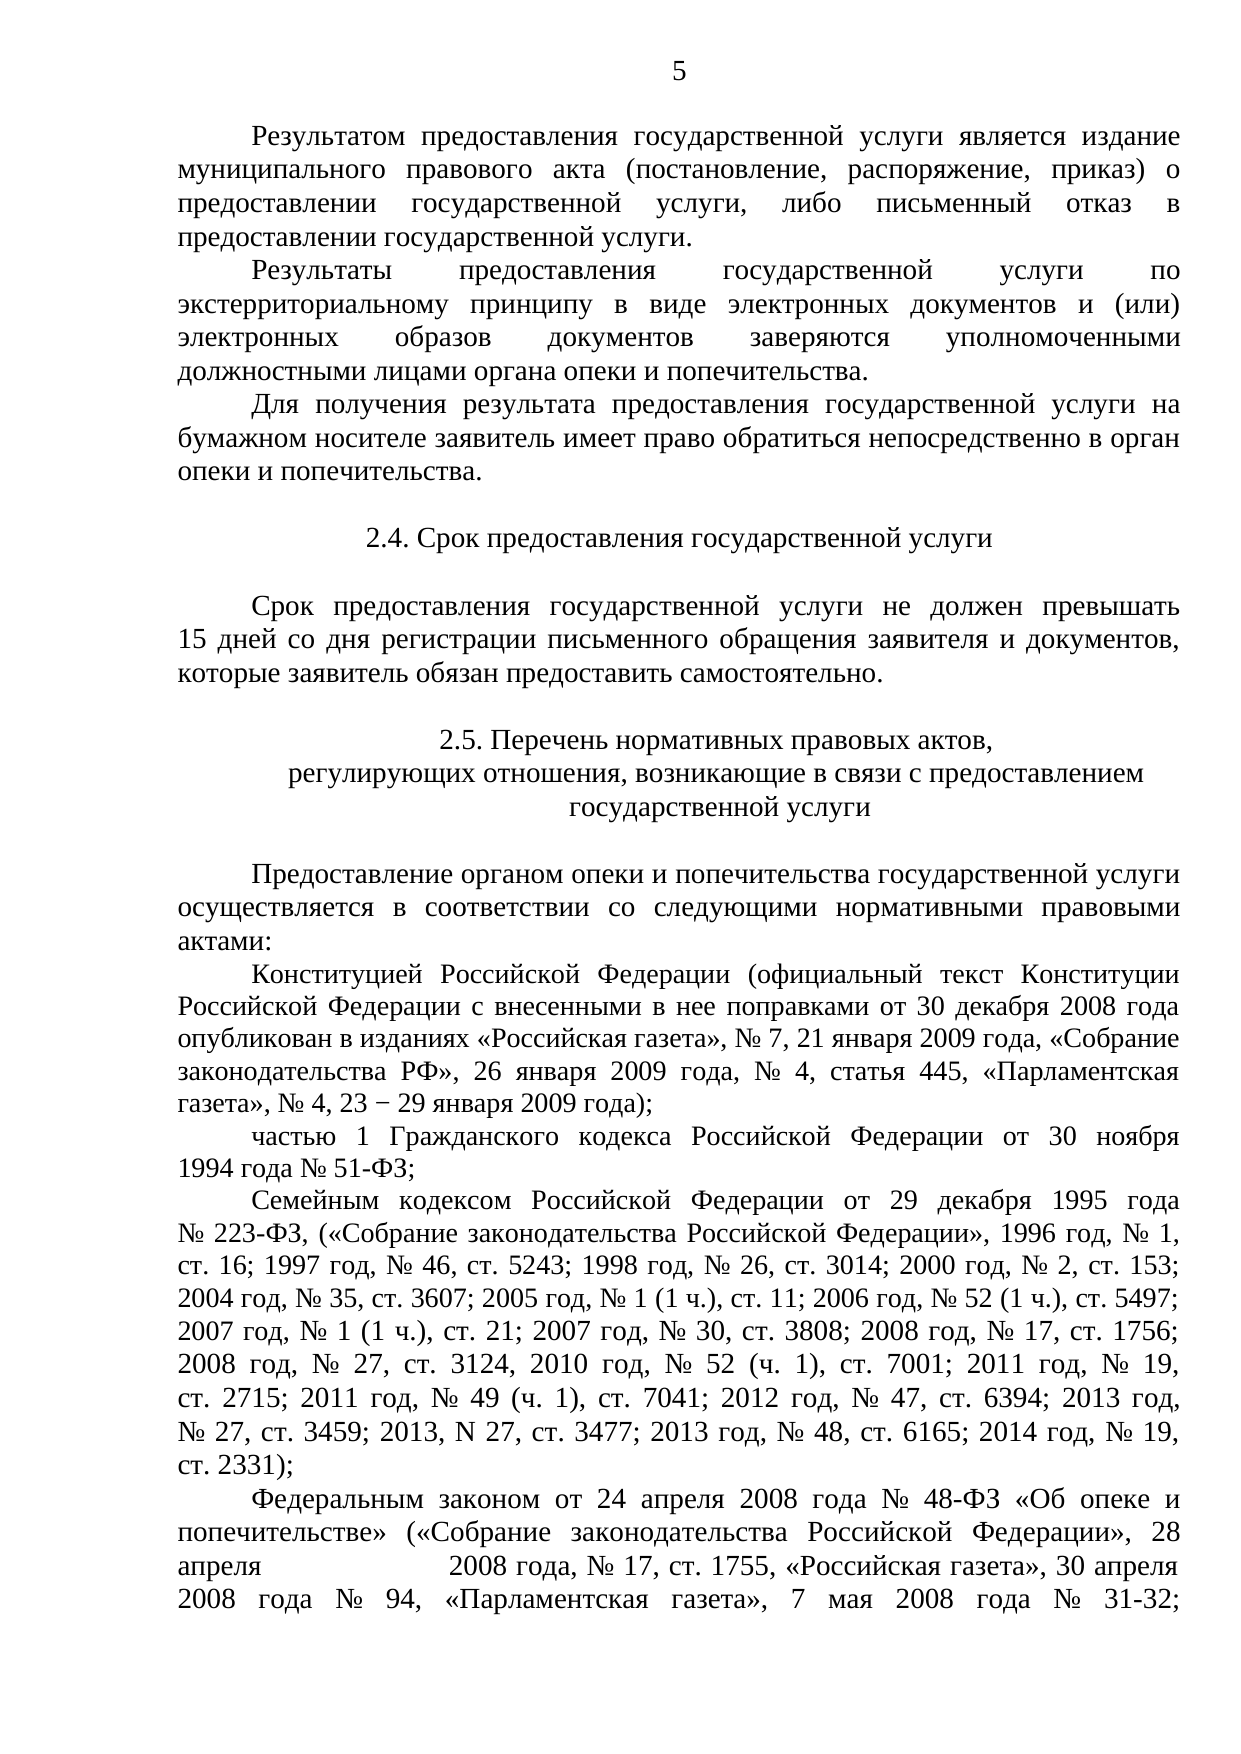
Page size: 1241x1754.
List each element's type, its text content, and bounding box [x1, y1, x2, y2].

text Срок предоставления государственной услуги не должен превышать 15 дней со дня регистрации письменного обращения заявителя и документов, которые заявитель обязан предоставить самостоятельно. [177, 588, 1181, 688]
text Результаты предоставления государственной услуги по экстерриториальному принципу в виде электронных документов и (или) электронных образов документов заверяются уполномоченными должностными лицами органа опеки и попечительства. [177, 252, 1181, 386]
text 2.4. Срок предоставления государственной услуги [177, 521, 1181, 554]
text регулирующих отношения, возникающие в связи с предоставлением [177, 755, 1181, 789]
text Конституцией Российской Федерации (официальный текст Конституции Российской Федерации с внесенными в нее поправками от 30 декабря 2008 года опубликован в изданиях «Российская газета», № 7, 21 января 2009 года, «Собрание законодательства РФ», 26 января 2009 года, № 4, статья 445, «Парламентская газета», № 4, 23 − 29 января 2009 года); [177, 957, 1181, 1119]
text частью 1 Гражданского кодекса Российской Федерации от 30 ноября 1994 года № 51-ФЗ; [177, 1119, 1181, 1183]
text государственной услуги [177, 789, 1181, 822]
text Результатом предоставления государственной услуги является издание муниципального правового акта (постановление, распоряжение, приказ) о предоставлении государственной услуги, либо письменный отказ в предоставлении государственной услуги. [177, 118, 1181, 252]
text Семейным кодексом Российской Федерации от 29 декабря 1995 года № 223-ФЗ, («Собрание законодательства Российской Федерации», 1996 год, № 1, ст. 16; 1997 год, № 46, ст. 5243; 1998 год, № 26, ст. 3014; 2000 год, № 2, ст. 153; 2004 год, № 35, ст. 3607; 2005 год, № 1 (1 ч.), ст. 11; 2006 год, № 52 (1 ч.), ст. 5497; 2007 год, № 1 (1 ч.), ст. 21; 2007 год, № 30, ст. 3808; 2008 год, № 17, ст. 1756; 2008 год, № 27, ст. 3124, 2010 год, № 52 (ч. 1), ст. 7001; 2011 год, № 19, ст. 2715; 2011 год, № 49 (ч. 1), ст. 7041; 2012 год, № 47, ст. 6394; 2013 год, № 27, ст. 3459; 2013, N 27, ст. 3477; 2013 год, № 48, ст. 6165; 2014 год, № 19, ст. 2331); [177, 1183, 1181, 1481]
text 2.5. Перечень нормативных правовых актов, [177, 722, 1181, 755]
text Для получения результата предоставления государственной услуги на бумажном носителе заявитель имеет право обратиться непосредственно в орган опеки и попечительства. [177, 386, 1181, 487]
text Предоставление органом опеки и попечительства государственной услуги осуществляется в соответствии со следующими нормативными правовыми актами: [177, 856, 1181, 957]
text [177, 1481, 1181, 1615]
